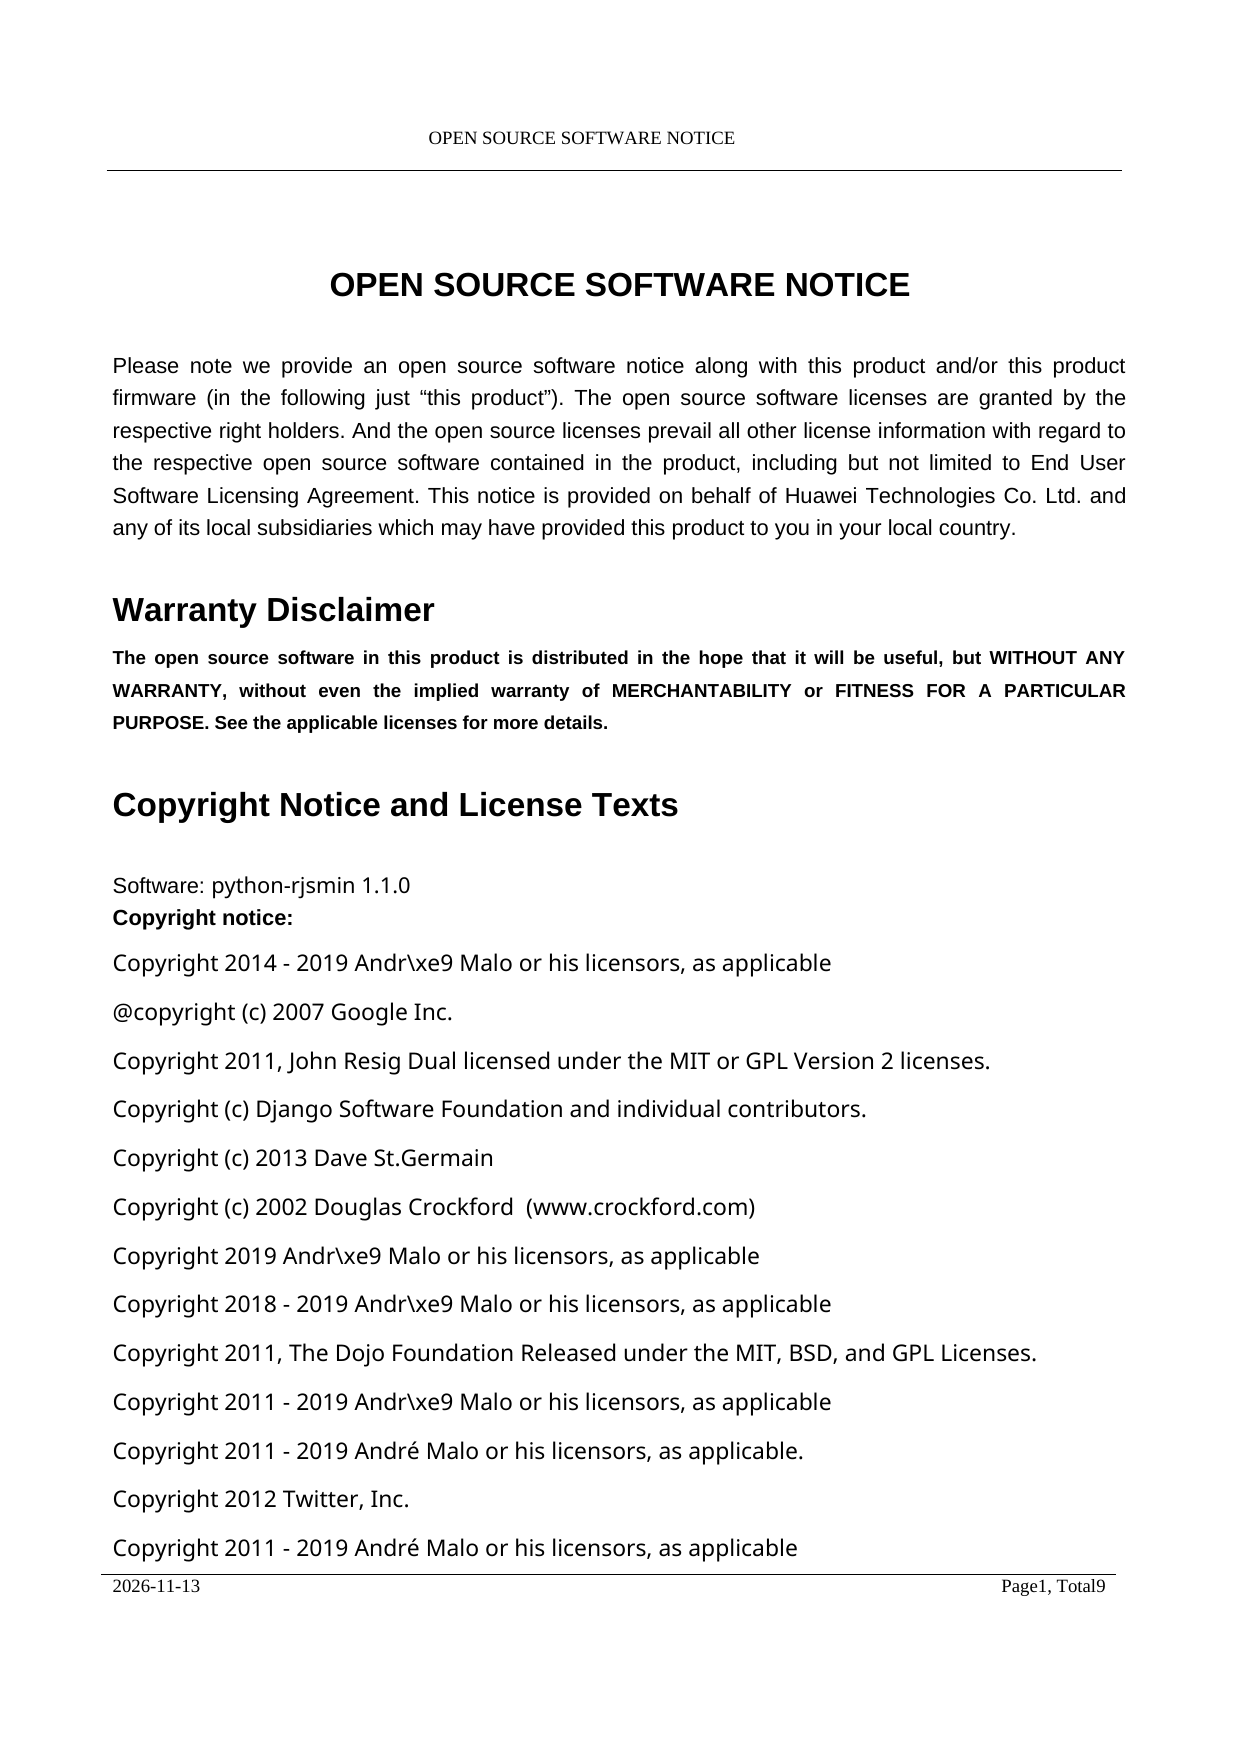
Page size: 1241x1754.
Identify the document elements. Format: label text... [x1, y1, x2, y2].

text Please note we provide an open source software notice along with this product and/or this product firmware (in the following just “this product”). The open source software licenses are granted by the respective right holders. And the open source licenses prevail all other license information with regard to the respective open source software contained in the product, including but not limited to End User Software Licensing Agreement. This notice is provided on behalf of Huawei Technologies Co. Ltd. and any of its local subsidiaries which may have provided this product to you in your local country. [112, 349, 1128, 544]
text The open source software in this product is distributed in the hope that it will be useful, but WITHOUT ANY WARRANTY, without even the implied warranty of MERCHANTABILITY or FITNESS FOR A PARTICULAR PURPOSE. See the applicable licenses for more details. [112, 641, 1128, 739]
text Copyright Notice and License Texts [112, 771, 1128, 836]
text OPEN SOURCE SOFTWARE NOTICE [112, 251, 1128, 316]
text Copyright notice: [112, 901, 1128, 934]
text Warranty Disclaimer [112, 576, 1128, 641]
text Software: python-rjsmin 1.1.0 [112, 869, 1128, 901]
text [112, 947, 1128, 1564]
